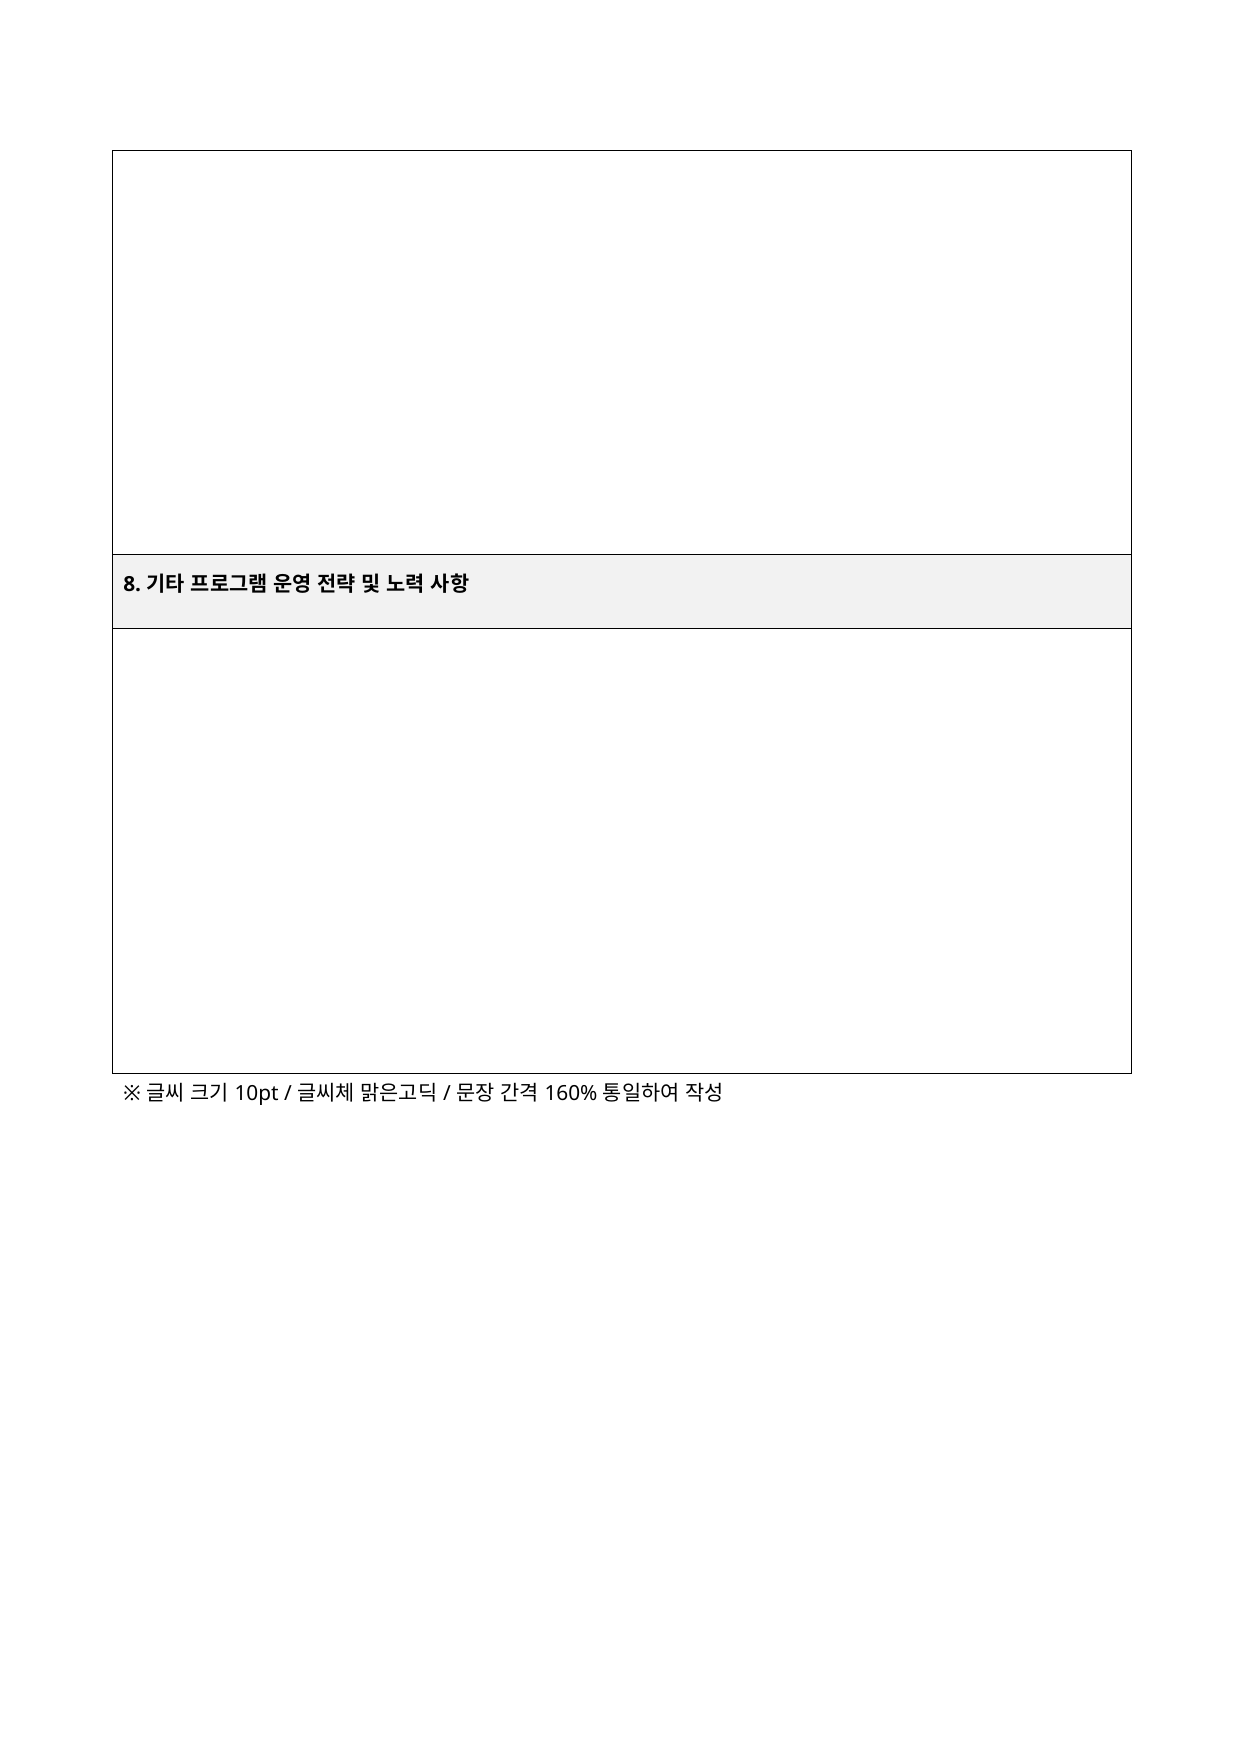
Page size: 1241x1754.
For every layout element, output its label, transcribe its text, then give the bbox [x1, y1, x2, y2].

table_cell [113, 629, 1131, 1073]
table_cell 8. 기타 프로그램 운영 전략 및 노력 사항 [113, 555, 1131, 628]
table_cell [113, 151, 1131, 554]
table_cell ※ 글씨 크기 10pt / 글씨체 맑은고딕 / 문장 간격 160% 통일하여 작성 [113, 1074, 1131, 1126]
